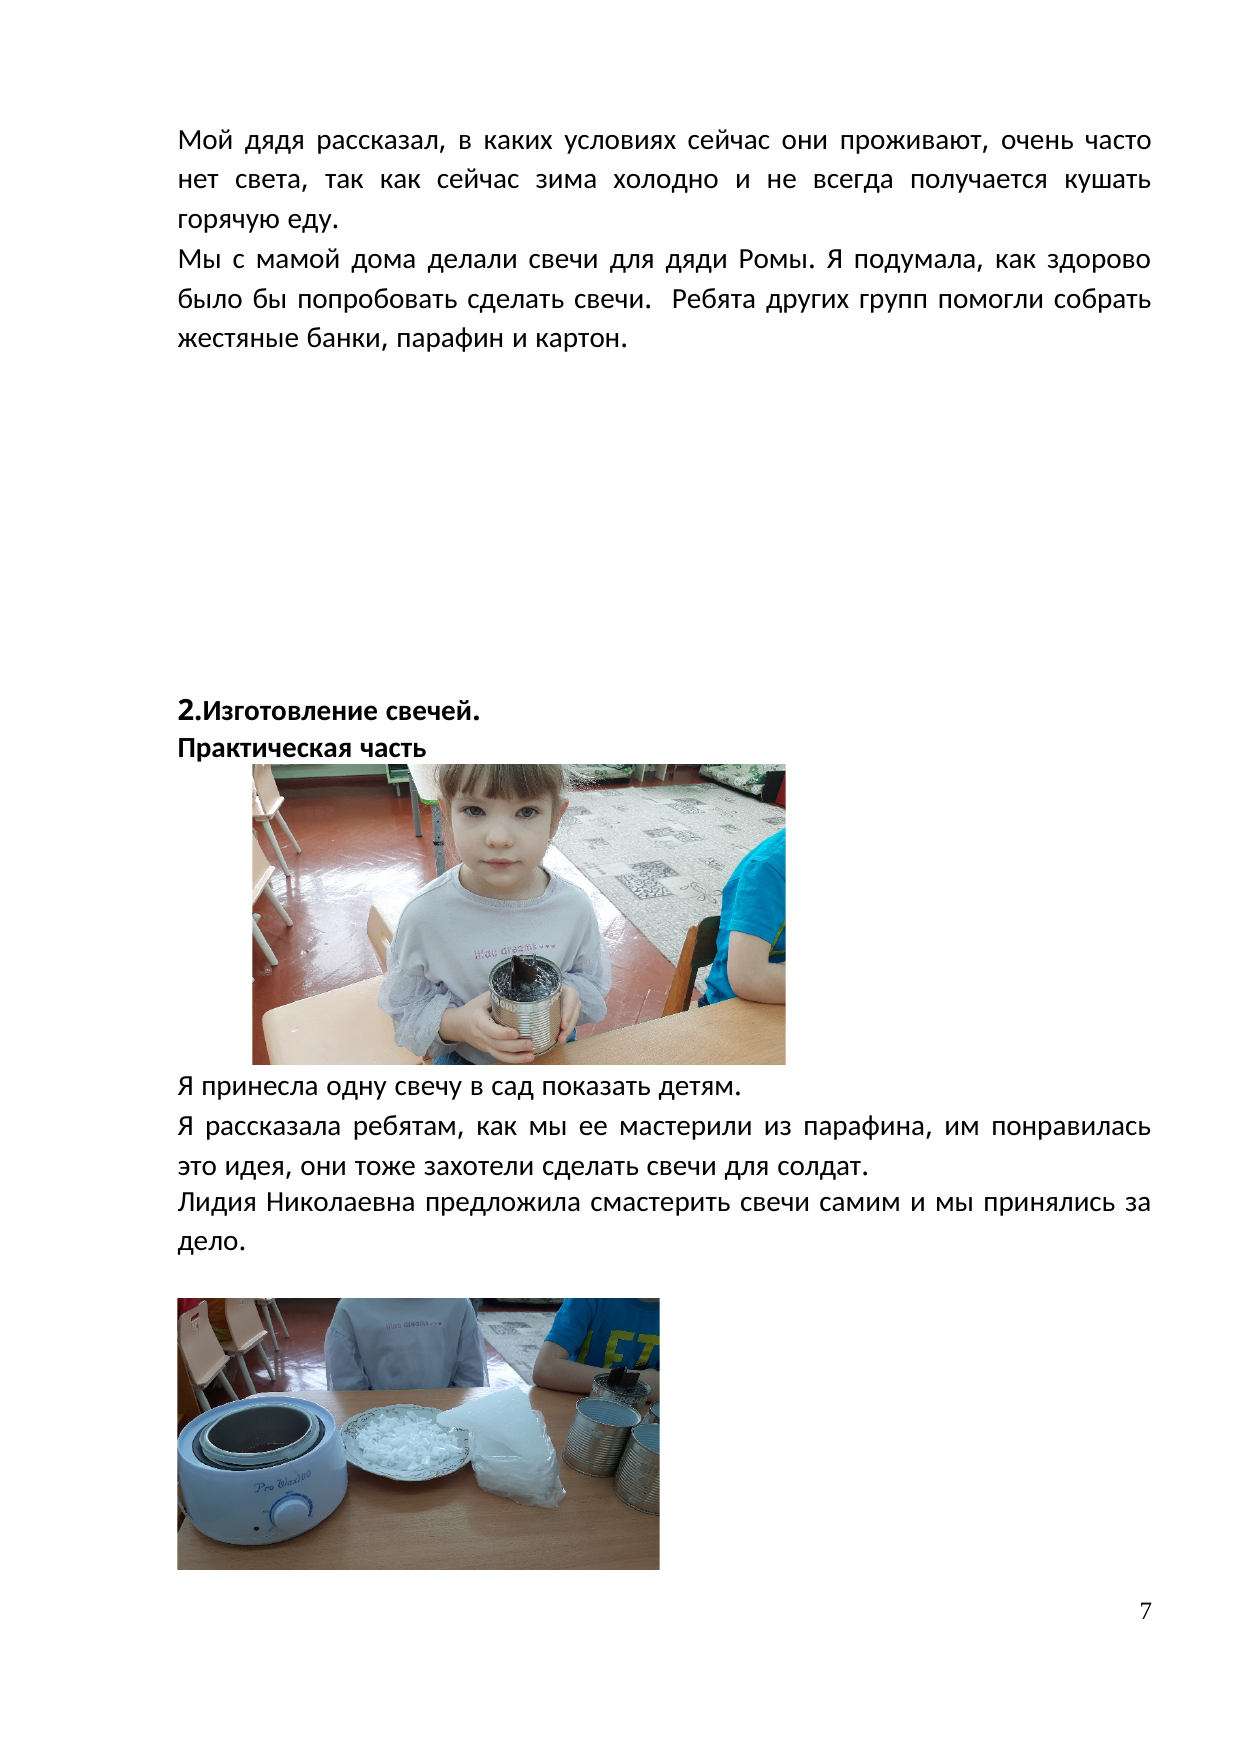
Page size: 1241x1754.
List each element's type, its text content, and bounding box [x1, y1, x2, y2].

text Практическая часть [177, 729, 1152, 764]
text Лидия Николаевна предложила смастерить свечи самим и мы принялись за дело. [177, 1183, 1152, 1259]
text 2.Изготовление свечей. [177, 689, 1152, 729]
text Мой дядя рассказал, в каких условиях сейчас они проживают, очень часто нет света, так как сейчас зима холодно и не всегда получается кушать горячую еду. [177, 118, 1152, 237]
text Я рассказала ребятам, как мы ее мастерили из парафина, им понравилась это идея, они тоже захотели сделать свечи для солдат. [177, 1104, 1152, 1183]
picture [252, 764, 786, 1065]
text Я принесла одну свечу в сад показать детям. [177, 1064, 1152, 1104]
picture [713, 990, 726, 999]
picture [177, 1298, 660, 1570]
text Мы с мамой дома делали свечи для дяди Ромы. Я подумала, как здорово было бы попробовать сделать свечи. Ребята других групп помогли собрать жестяные банки, парафин и картон. [177, 237, 1152, 356]
